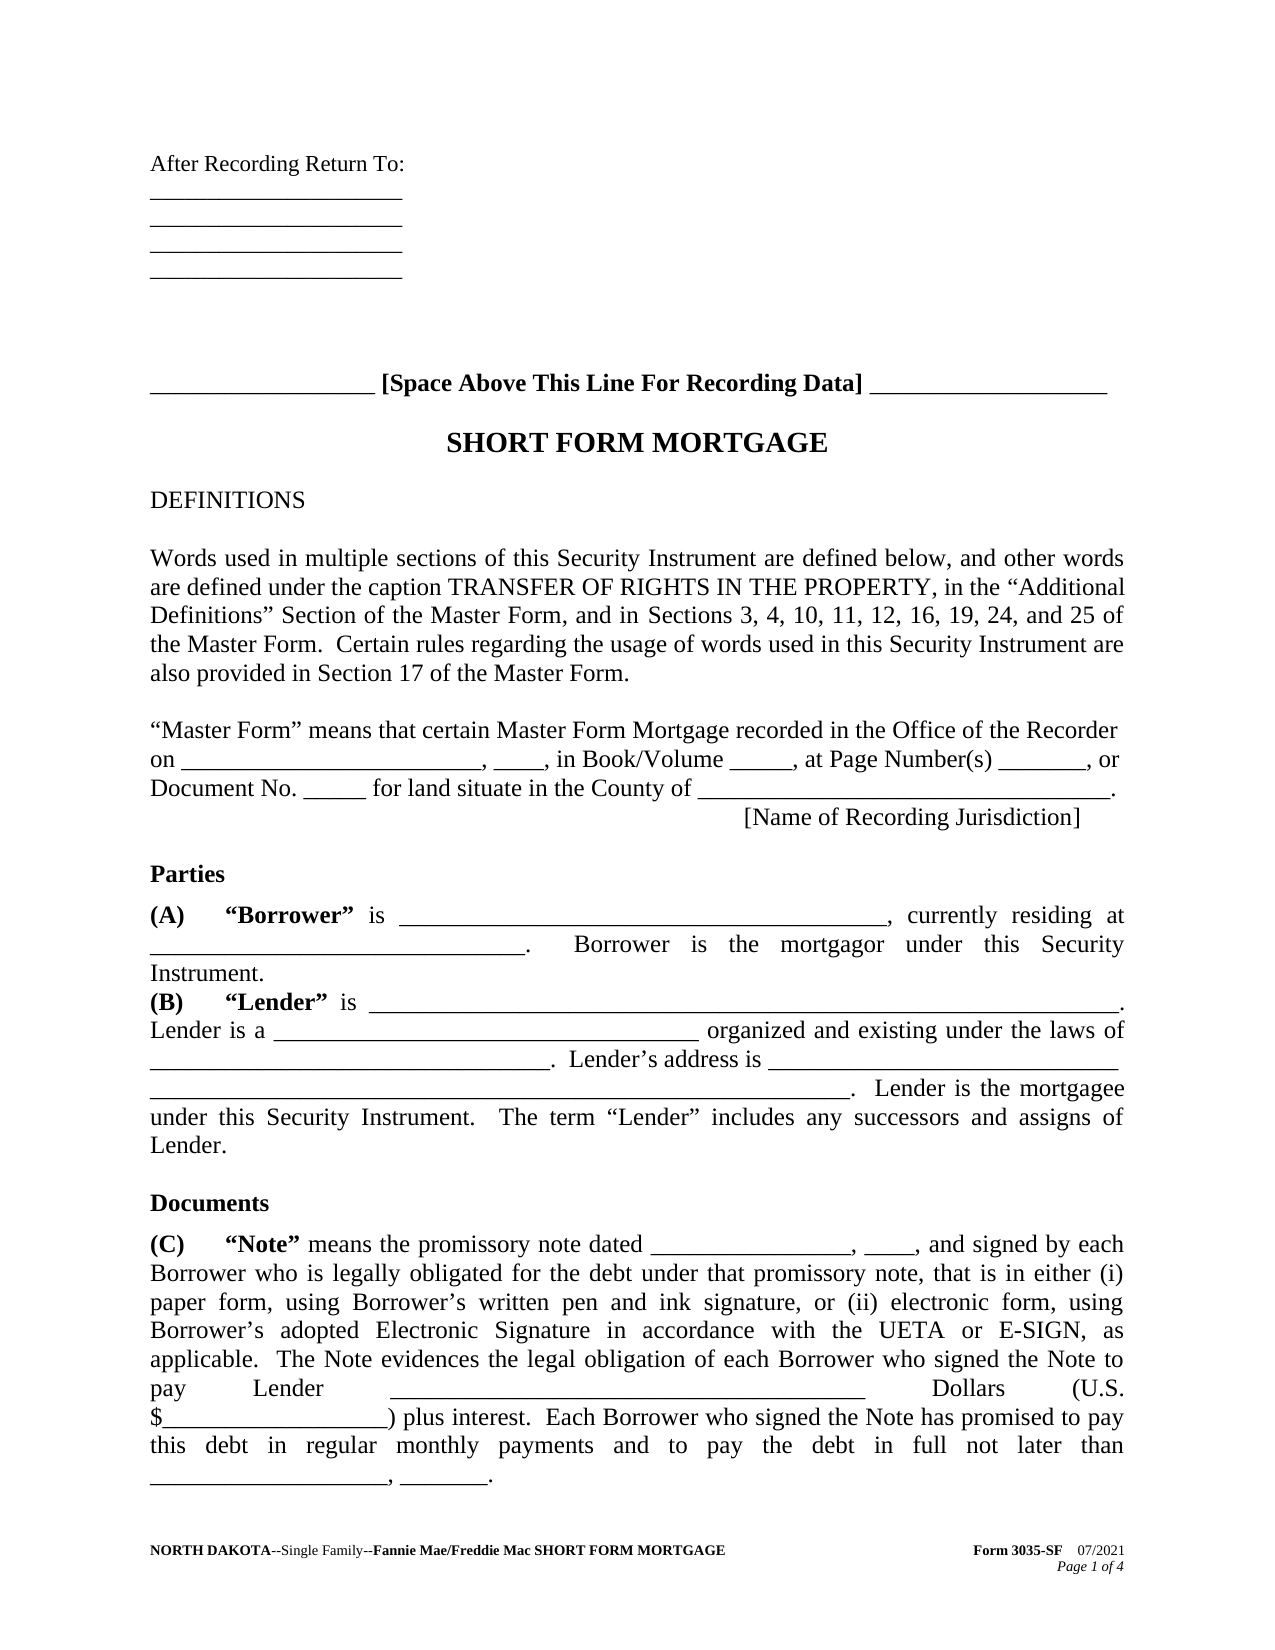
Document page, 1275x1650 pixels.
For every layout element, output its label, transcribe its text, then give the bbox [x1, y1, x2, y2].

text Words used in multiple sections of this Security Instrument are defined below, and other words are defined under the caption TRANSFER OF RIGHTS IN THE PROPERTY, in the “Additional Definitions” Section of the Master Form, and in Sections 3, 4, 10, 11, 12, 16, 19, 24, and 25 of the Master Form. Certain rules regarding the usage of words used in this Security Instrument are also provided in Section 17 of the Master Form. [150, 543, 1125, 687]
text ______________________ [150, 176, 1125, 203]
text (A) “Borrower” is _______________________________________, currently residing at ______________________________. Borrower is the mortgagor under this Security Instrument. [150, 900, 1125, 987]
list ________________________________________________________. Lender is the mortgagee under this Security Instrument. The term “Lender” includes any successors and assigns of Lender. [150, 1073, 1125, 1159]
text SHORT FORM MORTGAGE [150, 426, 1125, 459]
text Parties [150, 859, 1125, 888]
text ______________________ [150, 229, 1125, 255]
text __________________ [Space Above This Line For Recording Data] ___________________ [150, 368, 1125, 397]
text Documents [150, 1188, 1125, 1217]
text After Recording Return To: [150, 150, 1125, 176]
text [Name of Recording Jurisdiction] [150, 802, 1125, 830]
text ______________________ [150, 203, 1125, 229]
text “Master Form” means that certain Master Form Mortgage recorded in the Office of the Recorder on ________________________, ____, in Book/Volume _____, at Page Number(s) _______, or Document No. _____ for land situate in the County of _________________________________. [150, 715, 1125, 802]
text DEFINITIONS [150, 485, 1125, 514]
text (C) “Note” means the promissory note dated ________________, ____, and signed by each Borrower who is legally obligated for the debt under that promissory note, that is in either (i) paper form, using Borrower’s written pen and ink signature, or (ii) electronic form, using Borrower’s adopted Electronic Signature in accordance with the UETA or E-SIGN, as applicable. The Note evidences the legal obligation of each Borrower who signed the Note to pay Lender ______________________________________ Dollars (U.S. $__________________) plus interest. Each Borrower who signed the Note has promised to pay this debt in regular monthly payments and to pay the debt in full not later than ___________________, _______. [150, 1229, 1125, 1488]
text ______________________ [150, 255, 1125, 282]
text (B) “Lender” is ____________________________________________________________. Lender is a __________________________________ organized and existing under the laws of ________________________________. Lender’s address is ____________________________ [150, 987, 1125, 1073]
